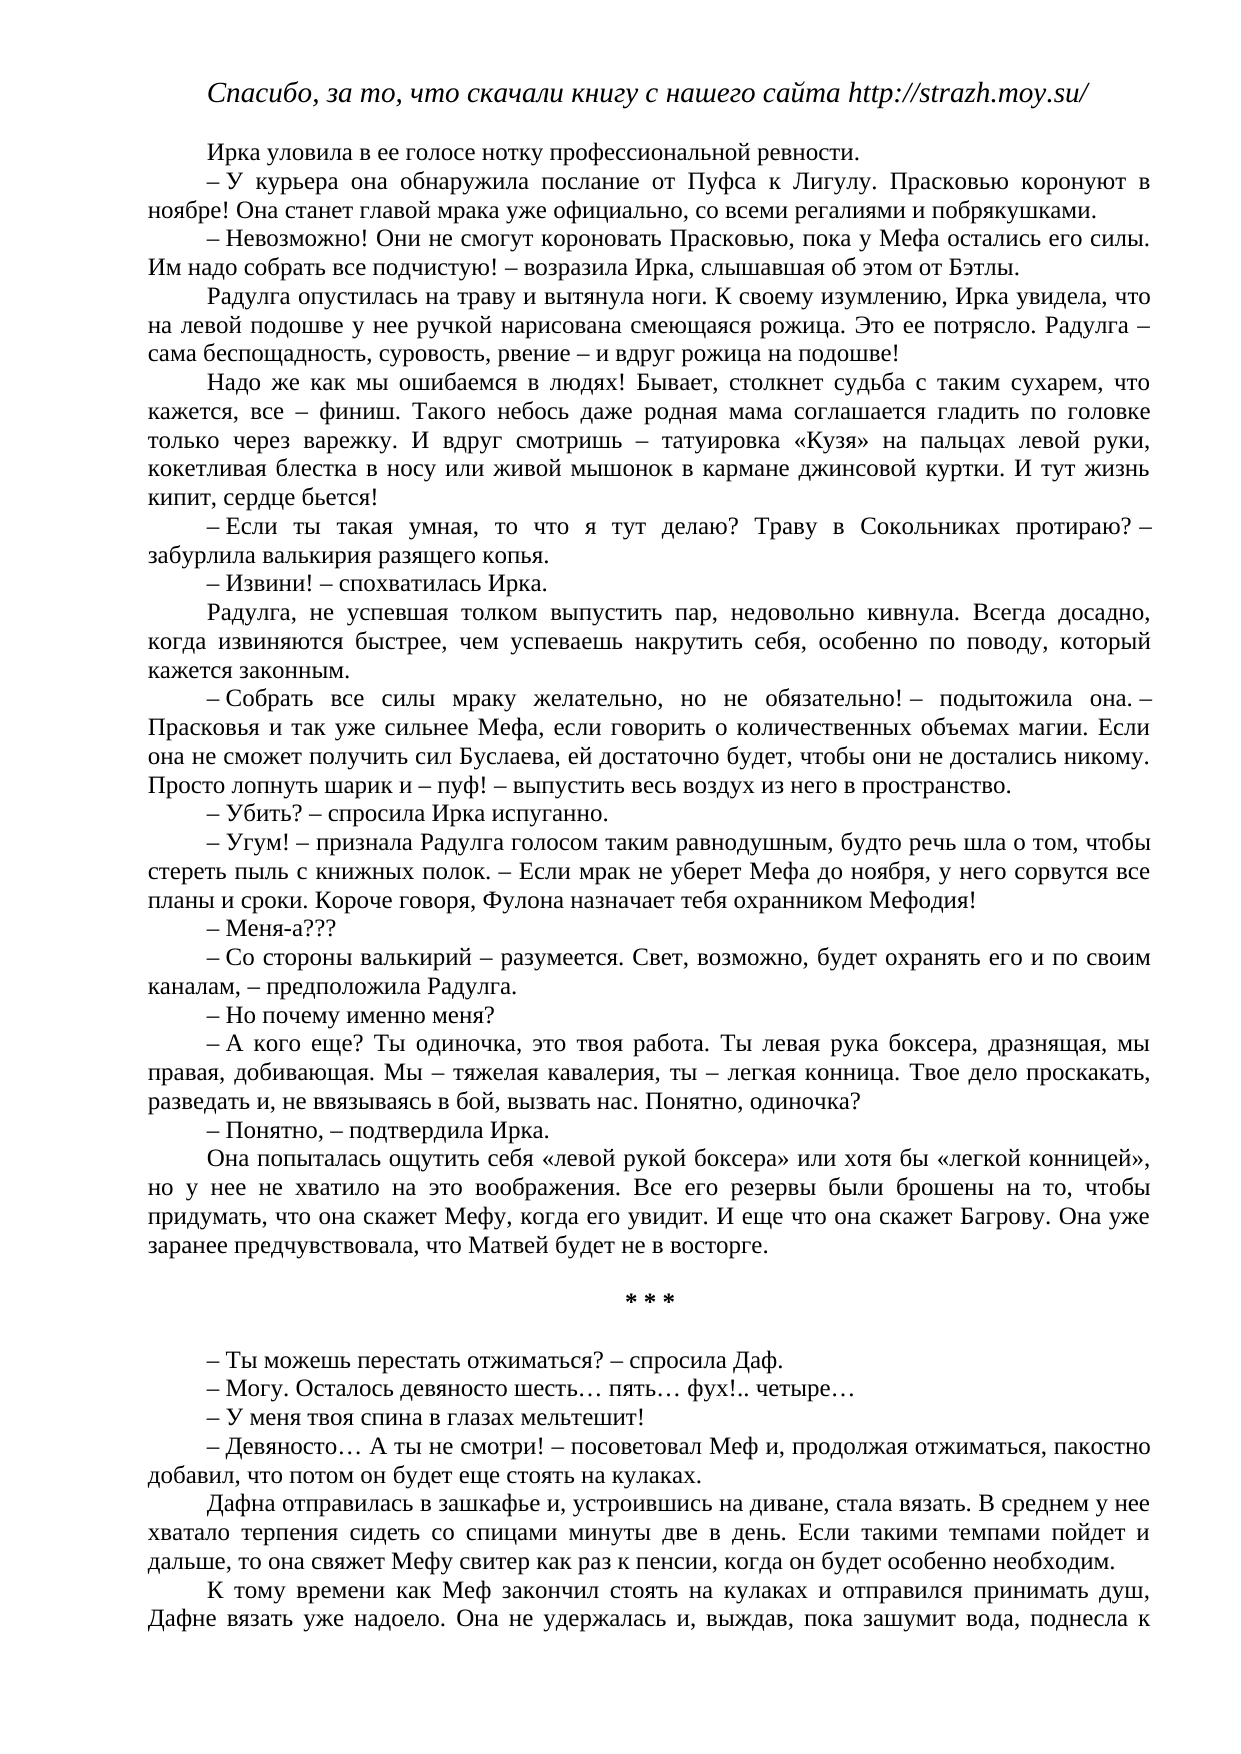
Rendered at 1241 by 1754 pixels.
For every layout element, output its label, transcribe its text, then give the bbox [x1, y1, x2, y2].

subtitle * * * [148, 1287, 1152, 1316]
text Радулга опустилась на траву и вытянула ноги. К своему изумлению, Ирка увидела, что на левой подошве у нее ручкой нарисована смеющаяся рожица. Это ее потрясло. Радулга – сама беспощадность, суровость, рвение – и вдруг рожица на подошве! [148, 281, 1152, 367]
text – Ты можешь перестать отжиматься? – спросила Даф. [148, 1345, 1152, 1373]
text – А кого еще? Ты одиночка, это твоя работа. Ты левая рука боксера, дразнящая, мы правая, добивающая. Мы – тяжелая кавалерия, ты – легкая конница. Твое дело проскакать, разведать и, не ввязываясь в бой, вызвать нас. Понятно, одиночка? [148, 1028, 1152, 1115]
text – Собрать все силы мраку желательно, но не обязательно! – подытожила она. – Прасковья и так уже сильнее Мефа, если говорить о количественных объемах магии. Если она не сможет получить сил Буслаева, ей достаточно будет, чтобы они не достались никому. Просто лопнуть шарик и – пуф! – выпустить весь воздух из него в пространство. [148, 683, 1152, 798]
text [148, 1575, 1152, 1632]
text – Могу. Осталось девяносто шесть… пять… фух!.. четыре… [148, 1373, 1152, 1402]
text Надо же как мы ошибаемся в людях! Бывает, столкнет судьба с таким сухарем, что кажется, все – финиш. Такого небось даже родная мама соглашается гладить по головке только через варежку. И вдруг смотришь – татуировка «Кузя» на пальцах левой руки, кокетливая блестка в носу или живой мышонок в кармане джинсовой куртки. И тут жизнь кипит, сердце бьется! [148, 367, 1152, 511]
text – Если ты такая умная, то что я тут делаю? Траву в Сокольниках протираю? – забурлила валькирия разящего копья. [148, 511, 1152, 568]
text – Убить? – спросила Ирка испуганно. [148, 798, 1152, 827]
text Радулга, не успевшая толком выпустить пар, недовольно кивнула. Всегда досадно, когда извиняются быстрее, чем успеваешь накрутить себя, особенно по поводу, который кажется законным. [148, 597, 1152, 683]
text – Невозможно! Они не cмогут короновать Прасковью, пока у Мефа остались его силы. Им надо собрать все подчистую! – возразила Ирка, слышавшая об этом от Бэтлы. [148, 223, 1152, 281]
text – Угум! – признала Радулга голосом таким равнодушным, будто речь шла о том, чтобы стереть пыль с книжных полок. – Если мрак не уберет Мефа до ноября, у него сорвутся все планы и сроки. Короче говоря, Фулона назначает тебя охранником Мефодия! [148, 827, 1152, 913]
text – Извини! – спохватилась Ирка. [148, 568, 1152, 597]
text – Со стороны валькирий – разумеется. Свет, возможно, будет охранять его и по своим каналам, – предположила Радулга. [148, 942, 1152, 1000]
text – Понятно, – подтвердила Ирка. [148, 1115, 1152, 1143]
text Дафна отправилась в зашкафье и, устроившись на диване, стала вязать. В среднем у нее хватало терпения сидеть со спицами минуты две в день. Если такими темпами пойдет и дальше, то она свяжет Мефу свитер как раз к пенсии, когда он будет особенно необходим. [148, 1488, 1152, 1575]
text – Но почему именно меня? [148, 1000, 1152, 1028]
text – Меня-а??? [148, 913, 1152, 942]
text – Девяносто… А ты не смотри! – посоветовал Меф и, продолжая отжиматься, пакостно добавил, что потом он будет еще стоять на кулаках. [148, 1431, 1152, 1488]
text – У курьера она обнаружила послание от Пуфса к Лигулу. Прасковью коронуют в ноябре! Она станет главой мрака уже официально, со всеми регалиями и побрякушками. [148, 166, 1152, 223]
text Она попыталась ощутить себя «левой рукой боксера» или хотя бы «легкой конницей», но у нее не хватило на это воображения. Все его резервы были брошены на то, чтобы придумать, что она скажет Мефу, когда его увидит. И еще что она скажет Багрову. Она уже заранее предчувствовала, что Матвей будет не в восторге. [148, 1143, 1152, 1258]
text – У меня твоя спина в глазах мельтешит! [148, 1402, 1152, 1431]
text Ирка уловила в ее голосе нотку профессиональной ревности. [148, 137, 1152, 166]
